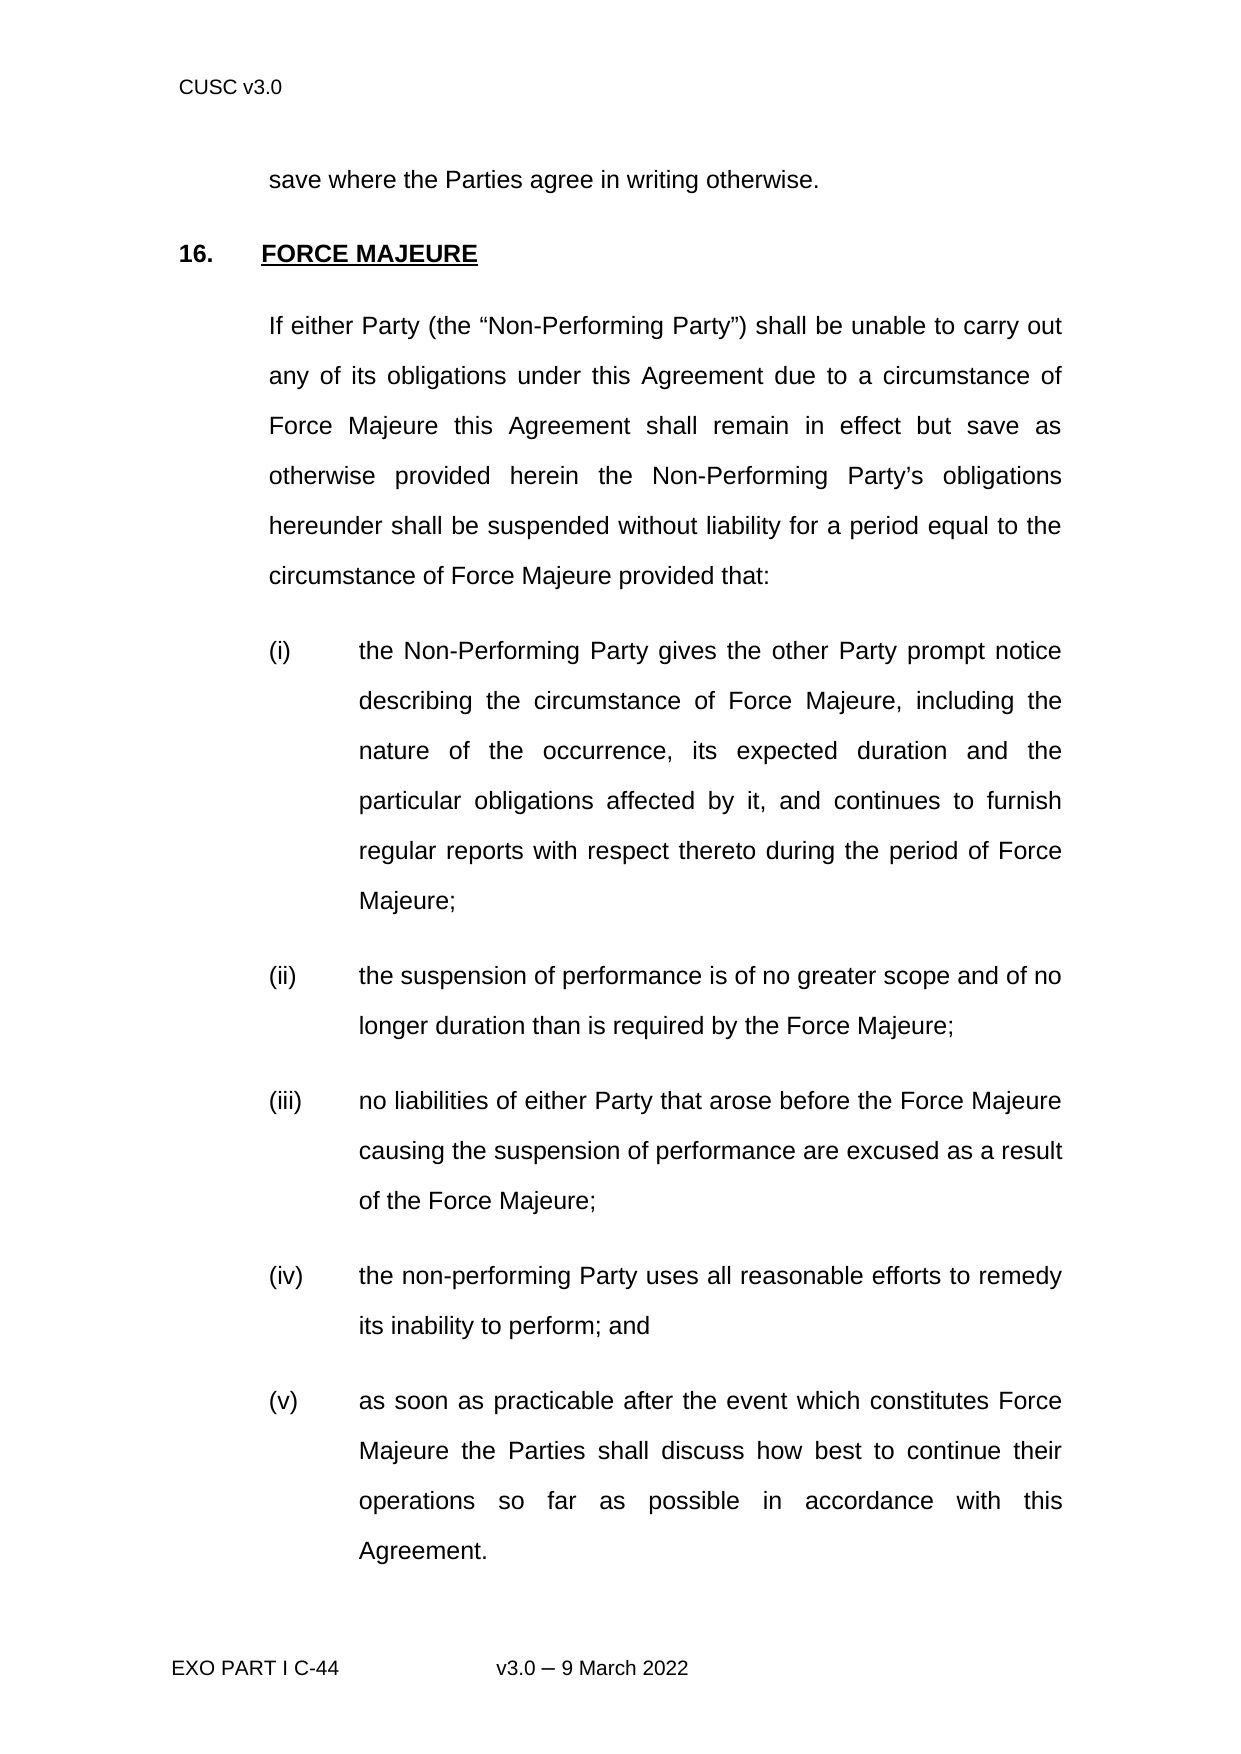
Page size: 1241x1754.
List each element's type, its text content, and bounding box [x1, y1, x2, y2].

list no liabilities of either Party that arose before the Force Majeure causing the suspension of performance are excused as a result of the Force Majeure; [269, 1069, 1063, 1219]
text CUSC v3.0 [179, 75, 1063, 99]
list the suspension of performance is of no greater scope and of no longer duration than is required by the Force Majeure; [269, 944, 1063, 1044]
text EXO PART I C-44 v3.0 – 9 March 2022 [171, 1655, 1071, 1680]
list the Non-Performing Party gives the other Party prompt notice describing the circumstance of Force Majeure, including the nature of the occurrence, its expected duration and the particular obligations affected by it, and continues to furnish regular reports with respect thereto during the period of Force Majeure; [269, 619, 1063, 919]
list the non-performing Party uses all reasonable efforts to remedy its inability to perform; and [269, 1244, 1063, 1344]
text 16. FORCE MAJEURE [179, 240, 1063, 269]
text save where the Parties agree in writing otherwise. [269, 165, 1063, 194]
text If either Party (the “Non-Performing Party”) shall be unable to carry out any of its obligations under this Agreement due to a circumstance of Force Majeure this Agreement shall remain in effect but save as otherwise provided herein the Non-Performing Party’s obligations hereunder shall be suspended without liability for a period equal to the circumstance of Force Majeure provided that: [269, 294, 1063, 594]
list as soon as practicable after the event which constitutes Force Majeure the Parties shall discuss how best to continue their operations so far as possible in accordance with this Agreement. [269, 1369, 1063, 1569]
